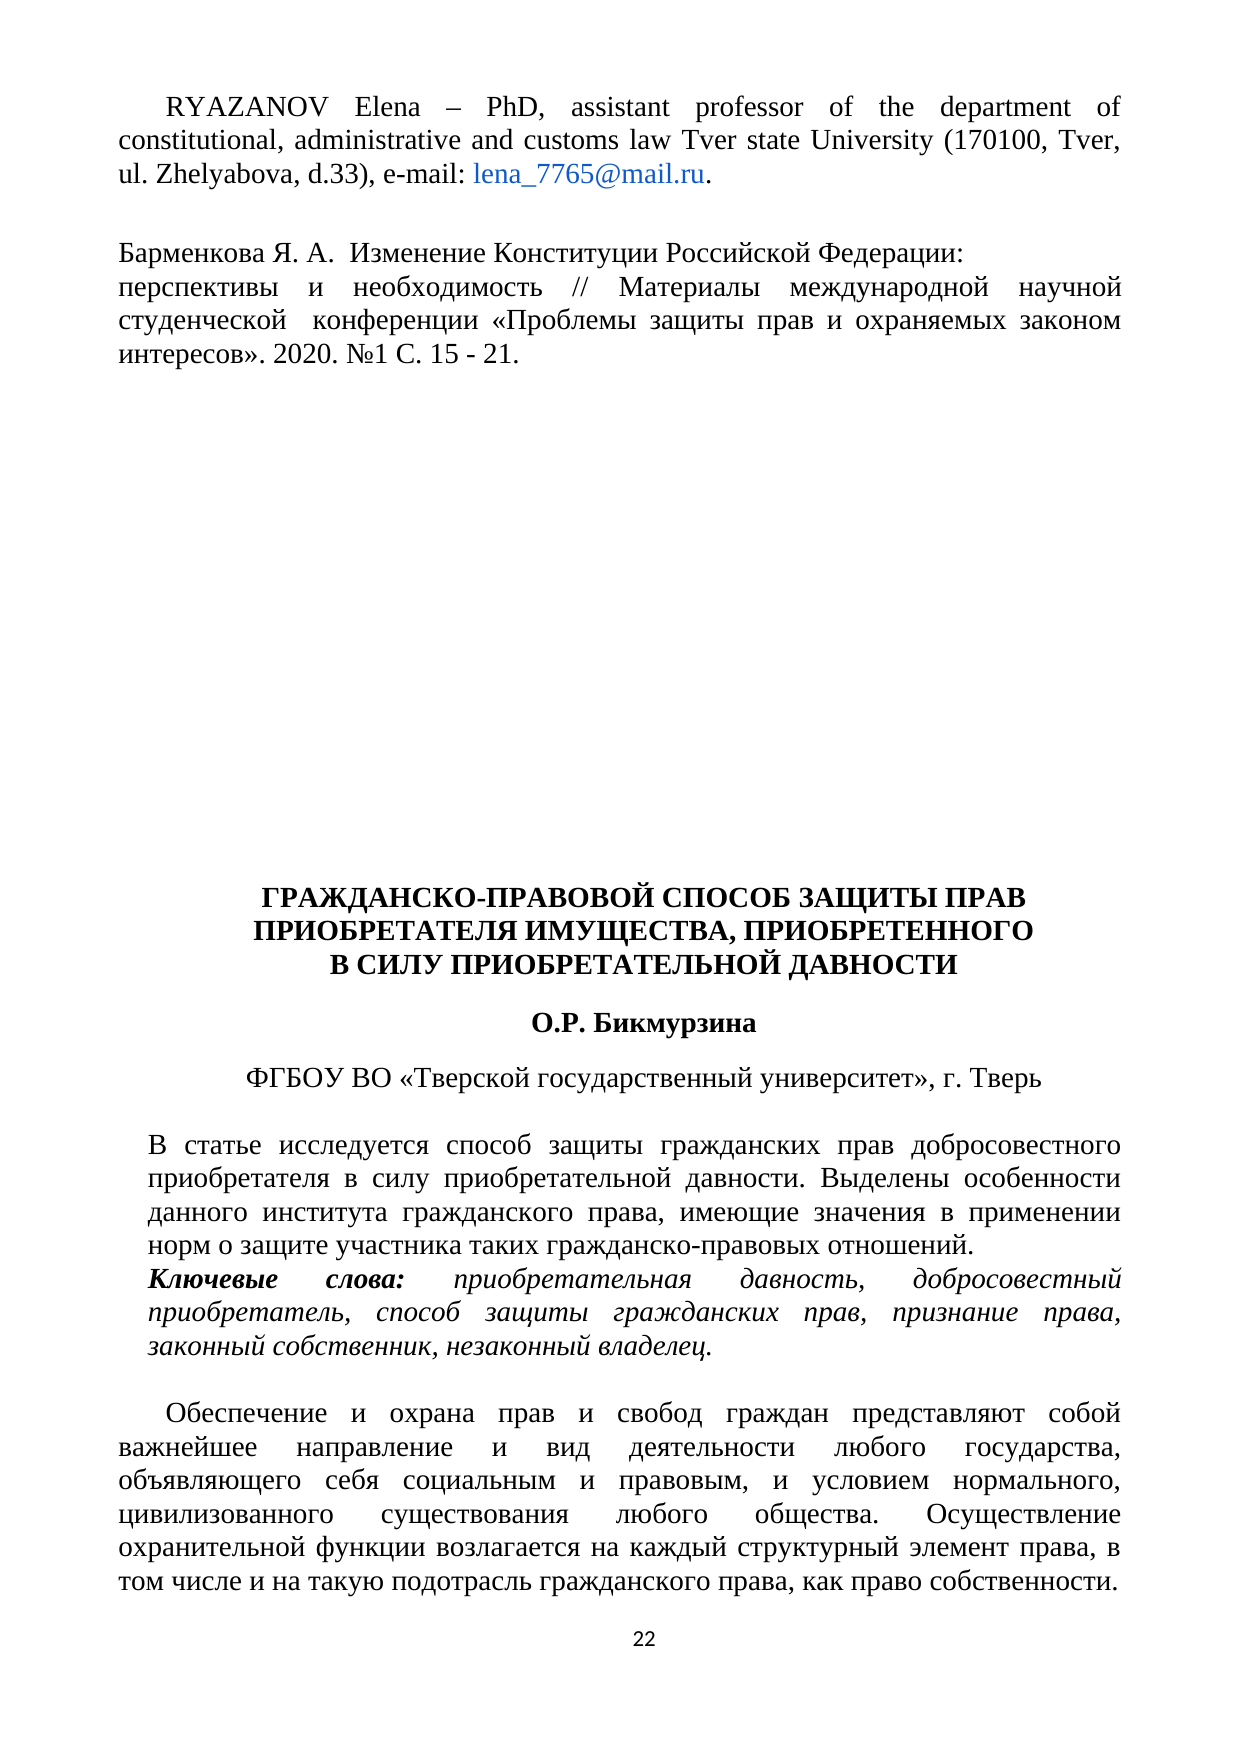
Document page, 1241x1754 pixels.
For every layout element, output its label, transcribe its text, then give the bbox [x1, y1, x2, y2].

text ФГБОУ ВО «Тверской государственный университет», г. Тверь [118, 1060, 1122, 1093]
text О.Р. Бикмурзина [118, 1005, 1122, 1039]
text В статье исследуется способ защиты гражданских прав добросовестного приобретателя в силу приобретательной давности. Выделены особенности данного института гражданского права, имеющие значения в применении норм о защите участника таких гражданско-правовых отношений. [148, 1127, 1122, 1261]
text перспективы и необходимость // Материалы международной научной студенческой конференции «Проблемы защиты прав и охраняемых законом интересов». 2020. №1 С. 15 - 21. [118, 269, 1122, 369]
text Обеспечение и охрана прав и свобод граждан представляют собой важнейшее направление и вид деятельности любого государства, объявляющего себя социальным и правовым, и условием нормального, цивилизованного существования любого общества. Осуществление охранительной функции возлагается на каждый структурный элемент права, в том числе и на такую подотрасль гражданского права, как право собственности. [118, 1395, 1122, 1596]
text Ключевые слова: приобретательная давность, добросовестный приобретатель, способ защиты гражданских прав, признание права, законный собственник, незаконный владелец. [148, 1261, 1122, 1362]
text RYAZANOV Elena – PhD, assistant professor of the department of constitutional, administrative and customs law Tver state University (170100, Tver, ul. Zhelyabova, d.33), e-mail: lena_7765@mail.ru. [118, 89, 1122, 189]
text Барменкова Я. А. Изменение Конституции Российской Федерации: [118, 235, 1122, 269]
text ГРАЖДАНСКО-ПРАВОВОЙ СПОСОБ ЗАЩИТЫ ПРАВ [118, 880, 1122, 913]
text ПРИОБРЕТАТЕЛЯ ИМУЩЕСТВА, ПРИОБРЕТЕННОГО [118, 913, 1122, 947]
text В СИЛУ ПРИОБРЕТАТЕЛЬНОЙ ДАВНОСТИ [118, 947, 1122, 980]
